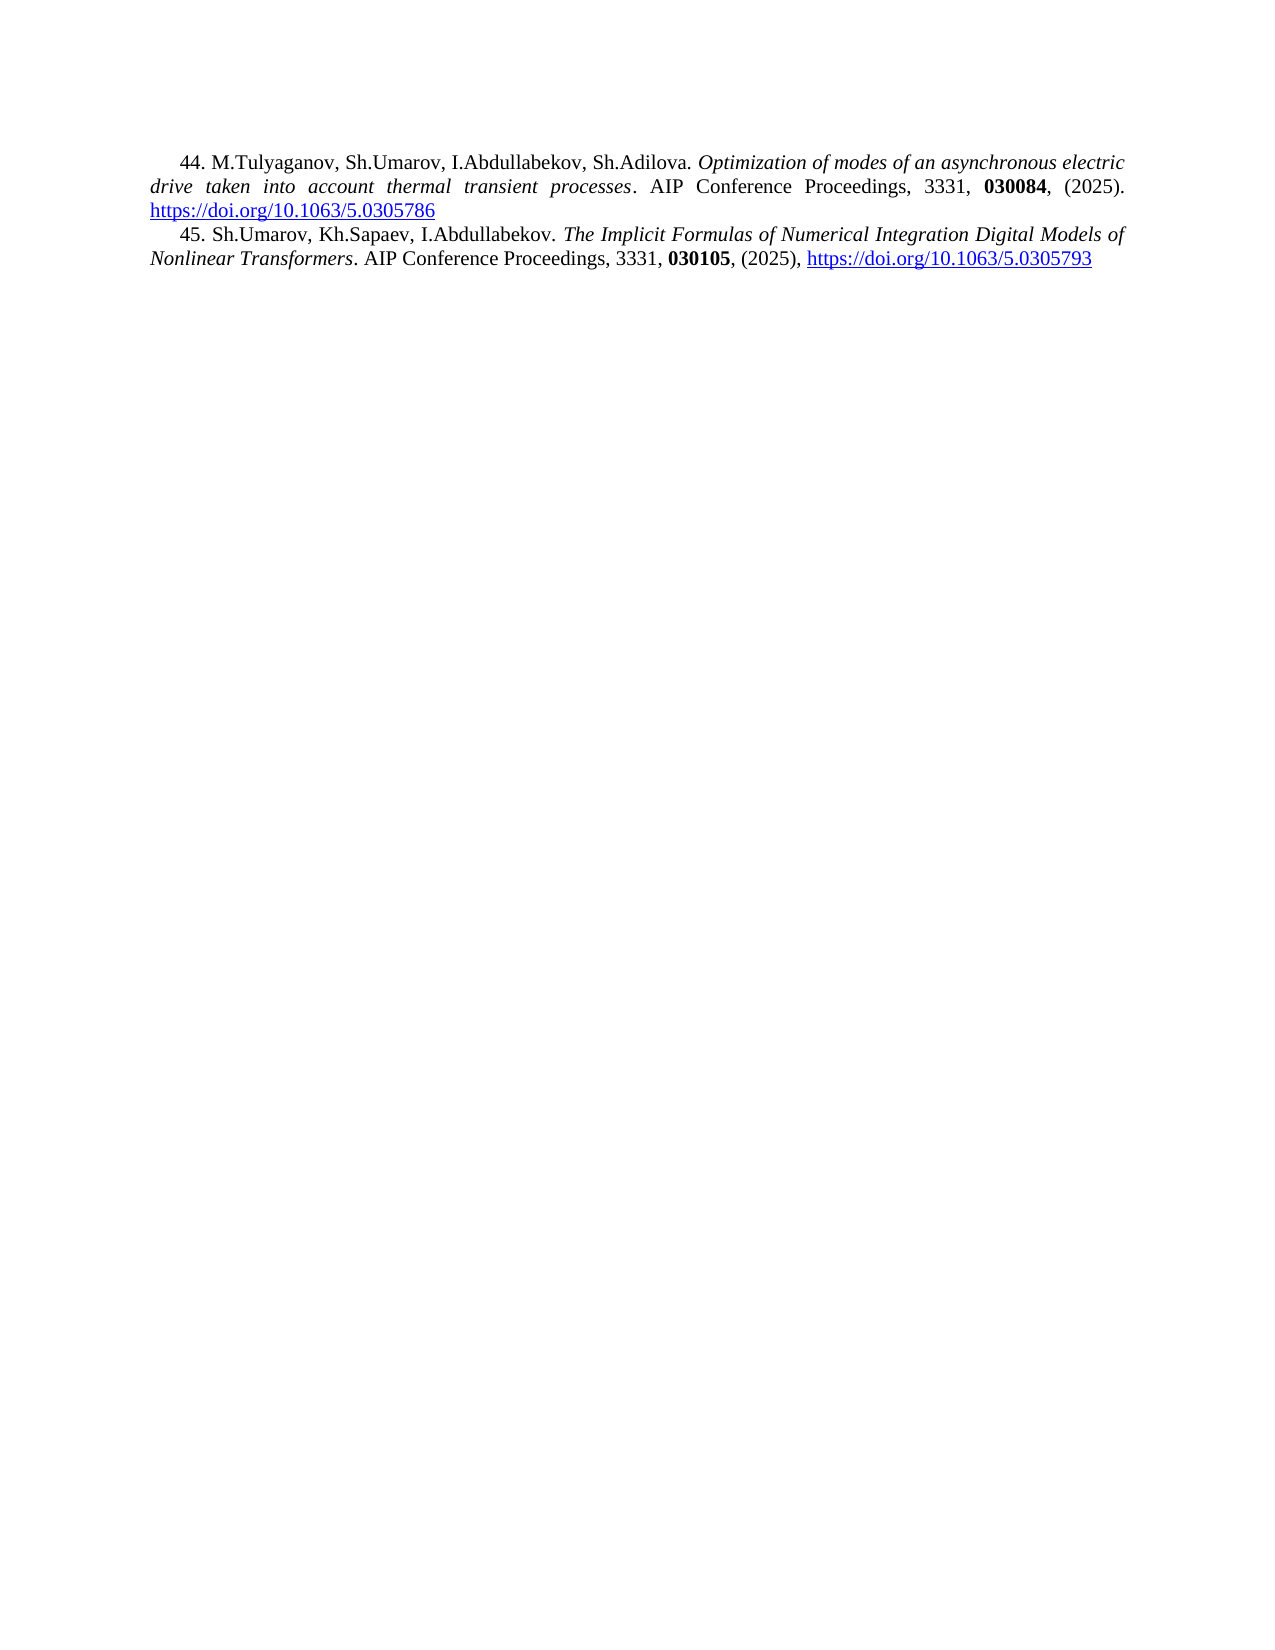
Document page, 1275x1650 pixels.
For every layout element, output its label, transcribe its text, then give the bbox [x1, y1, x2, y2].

text 45. Sh.Umarov, Kh.Sapaev, I.Abdullabekov. The Implicit Formulas of Numerical Integration Digital Models of Nonlinear Transformers. AIP Conference Proceedings, 3331, 030105, (2025), https://doi.org/10.1063/5.0305793 [150, 222, 1125, 270]
text 44. M.Tulyaganov, Sh.Umarov, I.Abdullabekov, Sh.Adilova. Optimization of modes of an asynchronous electric drive taken into account thermal transient processes. AIP Conference Proceedings, 3331, 030084, (2025). https://doi.org/10.1063/5.0305786 [150, 150, 1125, 222]
